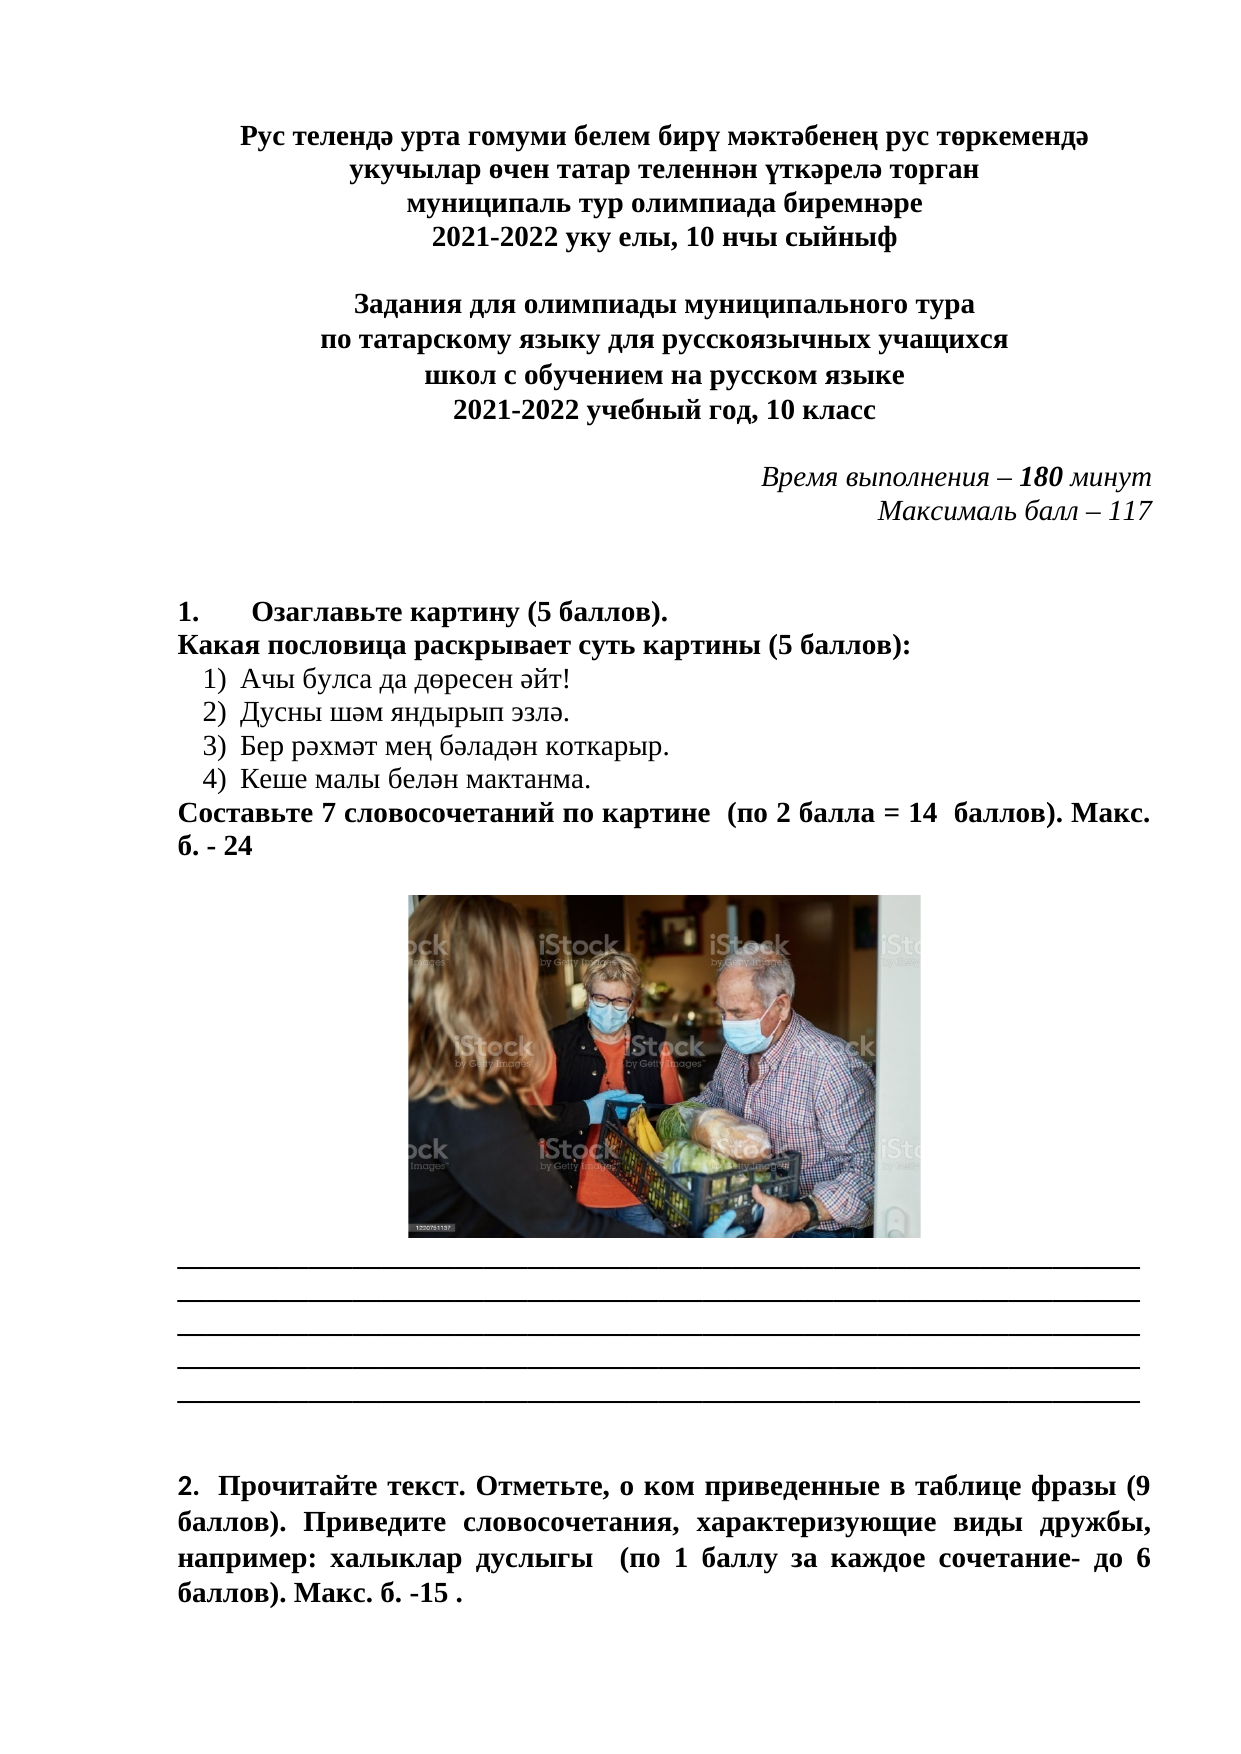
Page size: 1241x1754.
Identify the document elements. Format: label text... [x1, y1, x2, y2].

text 2021-2022 уку елы, 10 нчы сыйныф [177, 219, 1152, 252]
picture [408, 895, 921, 1238]
text 2. Прочитайте текст. Отметьте, о ком приведенные в таблице фразы (9 баллов). Приведите словосочетания, характеризующие виды дружбы, например: халыклар дуслыгы (по 1 баллу за каждое сочетание- до 6 баллов). Макс. б. -15 . [177, 1467, 1152, 1609]
text школ с обучением на русском языке [177, 357, 1152, 390]
text муниципаль тур олимпиада биремнәре [177, 185, 1152, 219]
text по татарскому языку для русскоязычных учащихся [177, 321, 1152, 355]
text Рус телендә урта гомуми белем бирү мәктәбенең рус төркемендә укучылар өчен татар теленнән үткәрелә торган [177, 118, 1152, 185]
list Ачы булса да дөресен әйт! [202, 661, 1152, 694]
text Время выполнения – 180 минут [177, 459, 1152, 493]
text 2021-2022 учебный год, 10 класс [177, 392, 1152, 426]
list Дусны шәм яндырып эзлә. [202, 694, 1152, 728]
text Задания для олимпиады муниципального тура [177, 286, 1152, 319]
text __________________________________________________________________________________________________________________________________________________________________________________________________________________________________________________________________________________________________________________________________________ [177, 1238, 1152, 1405]
list Бер рәхмәт мең бәладән коткарыр. [202, 728, 1152, 761]
text Какая пословица раскрывает суть картины (5 баллов): [177, 627, 1152, 661]
list Озаглавьте картину (5 баллов). [177, 594, 1152, 627]
text Максималь балл – 117 [177, 493, 1152, 527]
list Составьте 7 словосочетаний по картине (по 2 балла = 14 баллов). Макс. б. - 24 [177, 795, 1152, 862]
list Кеше малы белән мактанма. [202, 761, 1152, 795]
